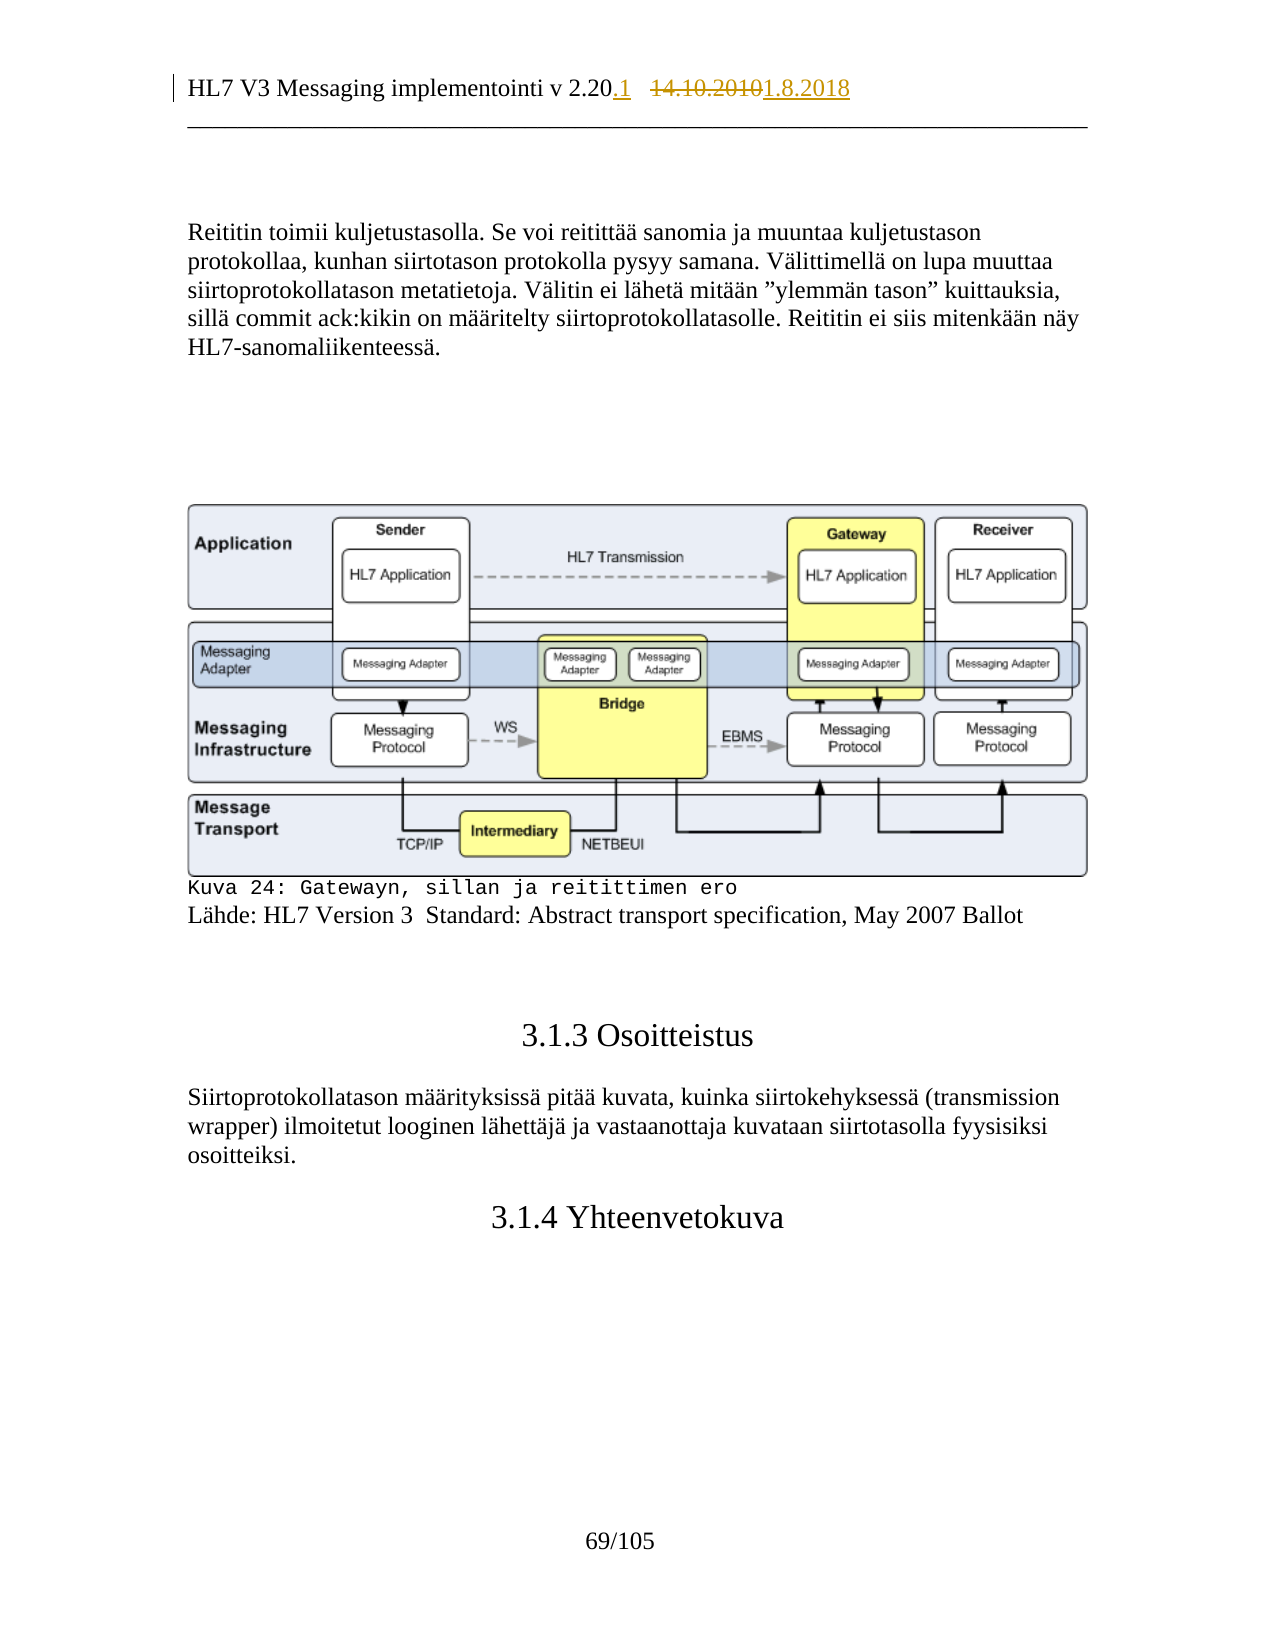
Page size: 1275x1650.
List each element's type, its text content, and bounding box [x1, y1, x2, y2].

text Siirtoprotokollatason määrityksissä pitää kuvata, kuinka siirtokehyksessä (transmission wrapper) ilmoitetut looginen lähettäjä ja vastaanottaja kuvataan siirtotasolla fyysisiksi osoitteiksi. [187, 1082, 1087, 1169]
text Lähde: HL7 Version 3 Standard: Abstract transport specification, May 2007 Ballot [187, 900, 1087, 929]
subtitle Yhteenvetokuva [187, 1197, 1087, 1236]
picture [187, 504, 1088, 877]
text Kuva 24: Gatewayn, sillan ja reitittimen ero [187, 877, 1087, 900]
text Reititin toimii kuljetustasolla. Se voi reitittää sanomia ja muuntaa kuljetustason protokollaa, kunhan siirtotason protokolla pysyy samana. Välittimellä on lupa muuttaa siirtoprotokollatason metatietoja. Välitin ei lähetä mitään ”ylemmän tason” kuittauksia, sillä commit ack:kikin on määritelty siirtoprotokollatasolle. Reititin ei siis mitenkään näy HL7-sanomaliikenteessä. [187, 217, 1087, 361]
subtitle Osoitteistus [187, 1015, 1087, 1054]
